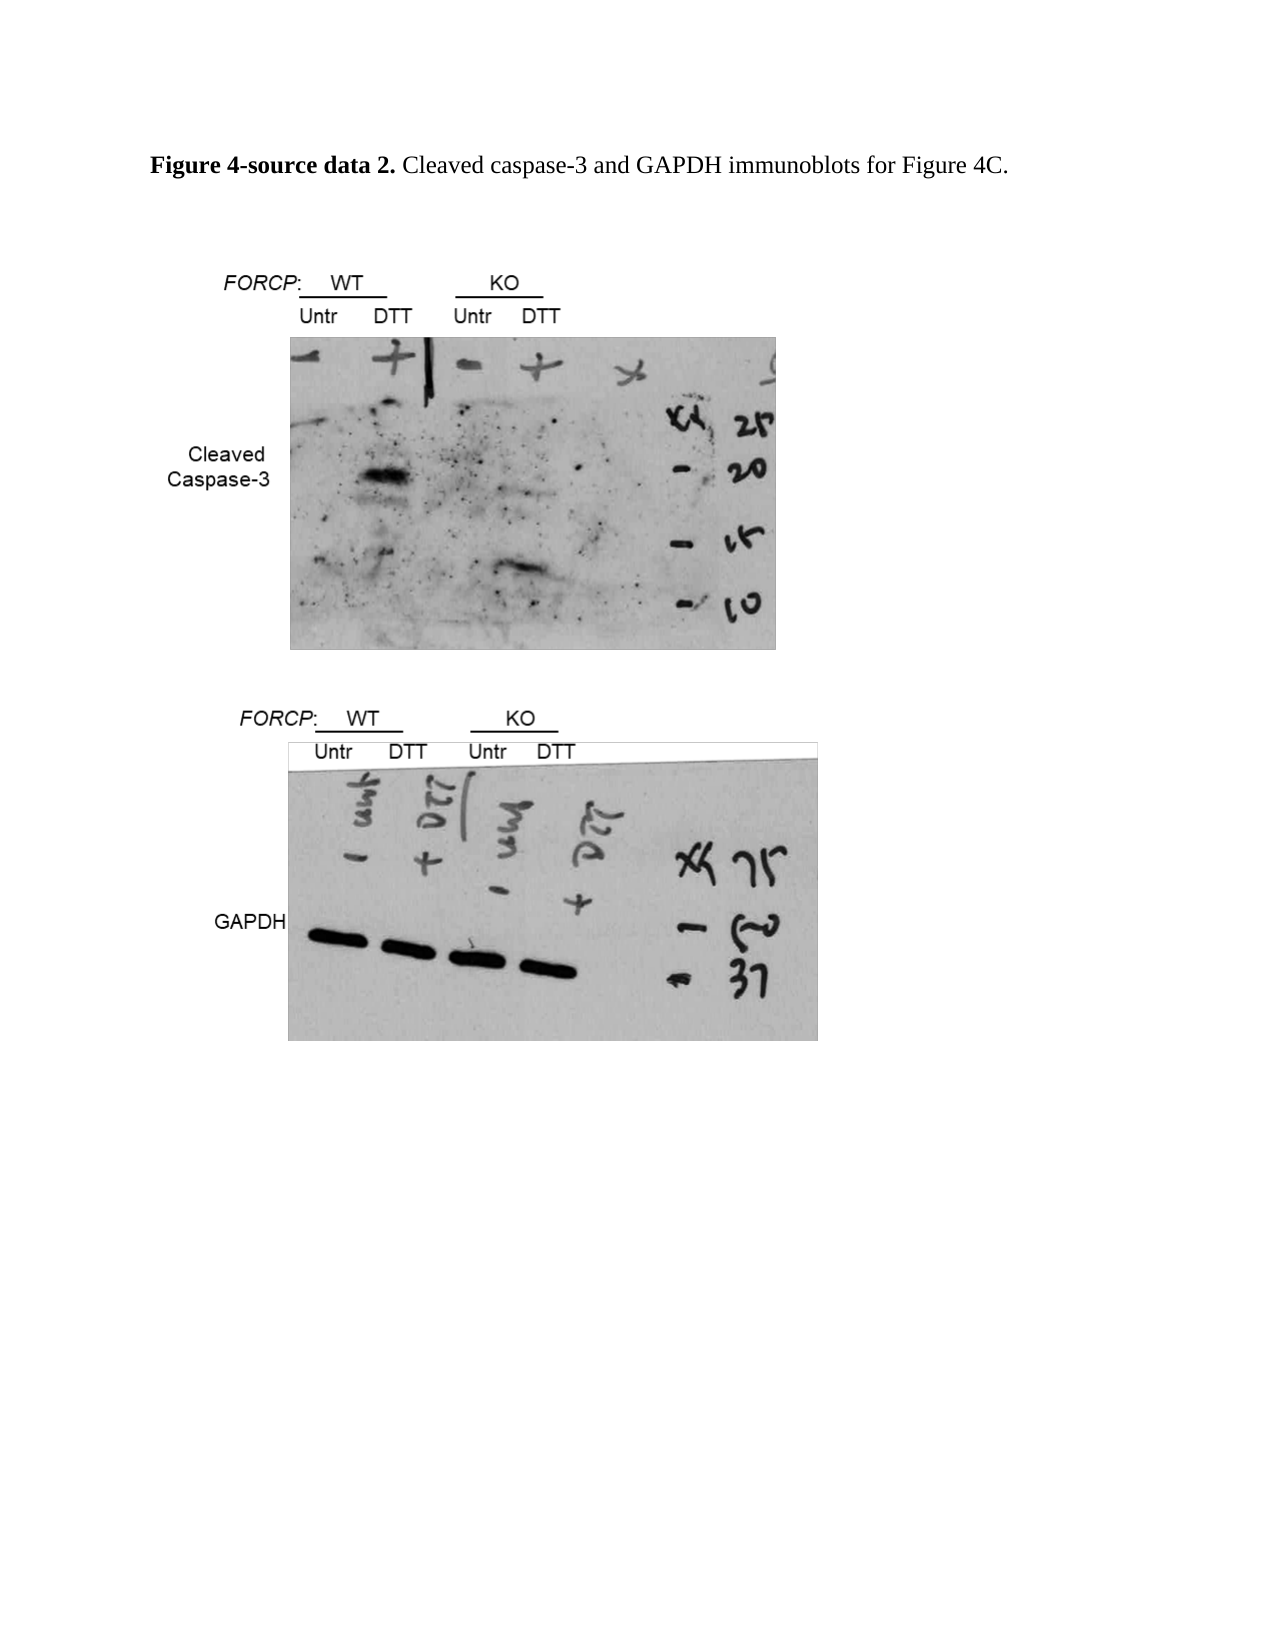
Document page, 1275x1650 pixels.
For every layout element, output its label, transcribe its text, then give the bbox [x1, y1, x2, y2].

picture [150, 244, 923, 1041]
text Figure 4-source data 2. Cleaved caspase-3 and GAPDH immunoblots for Figure 4C. [150, 150, 1125, 179]
